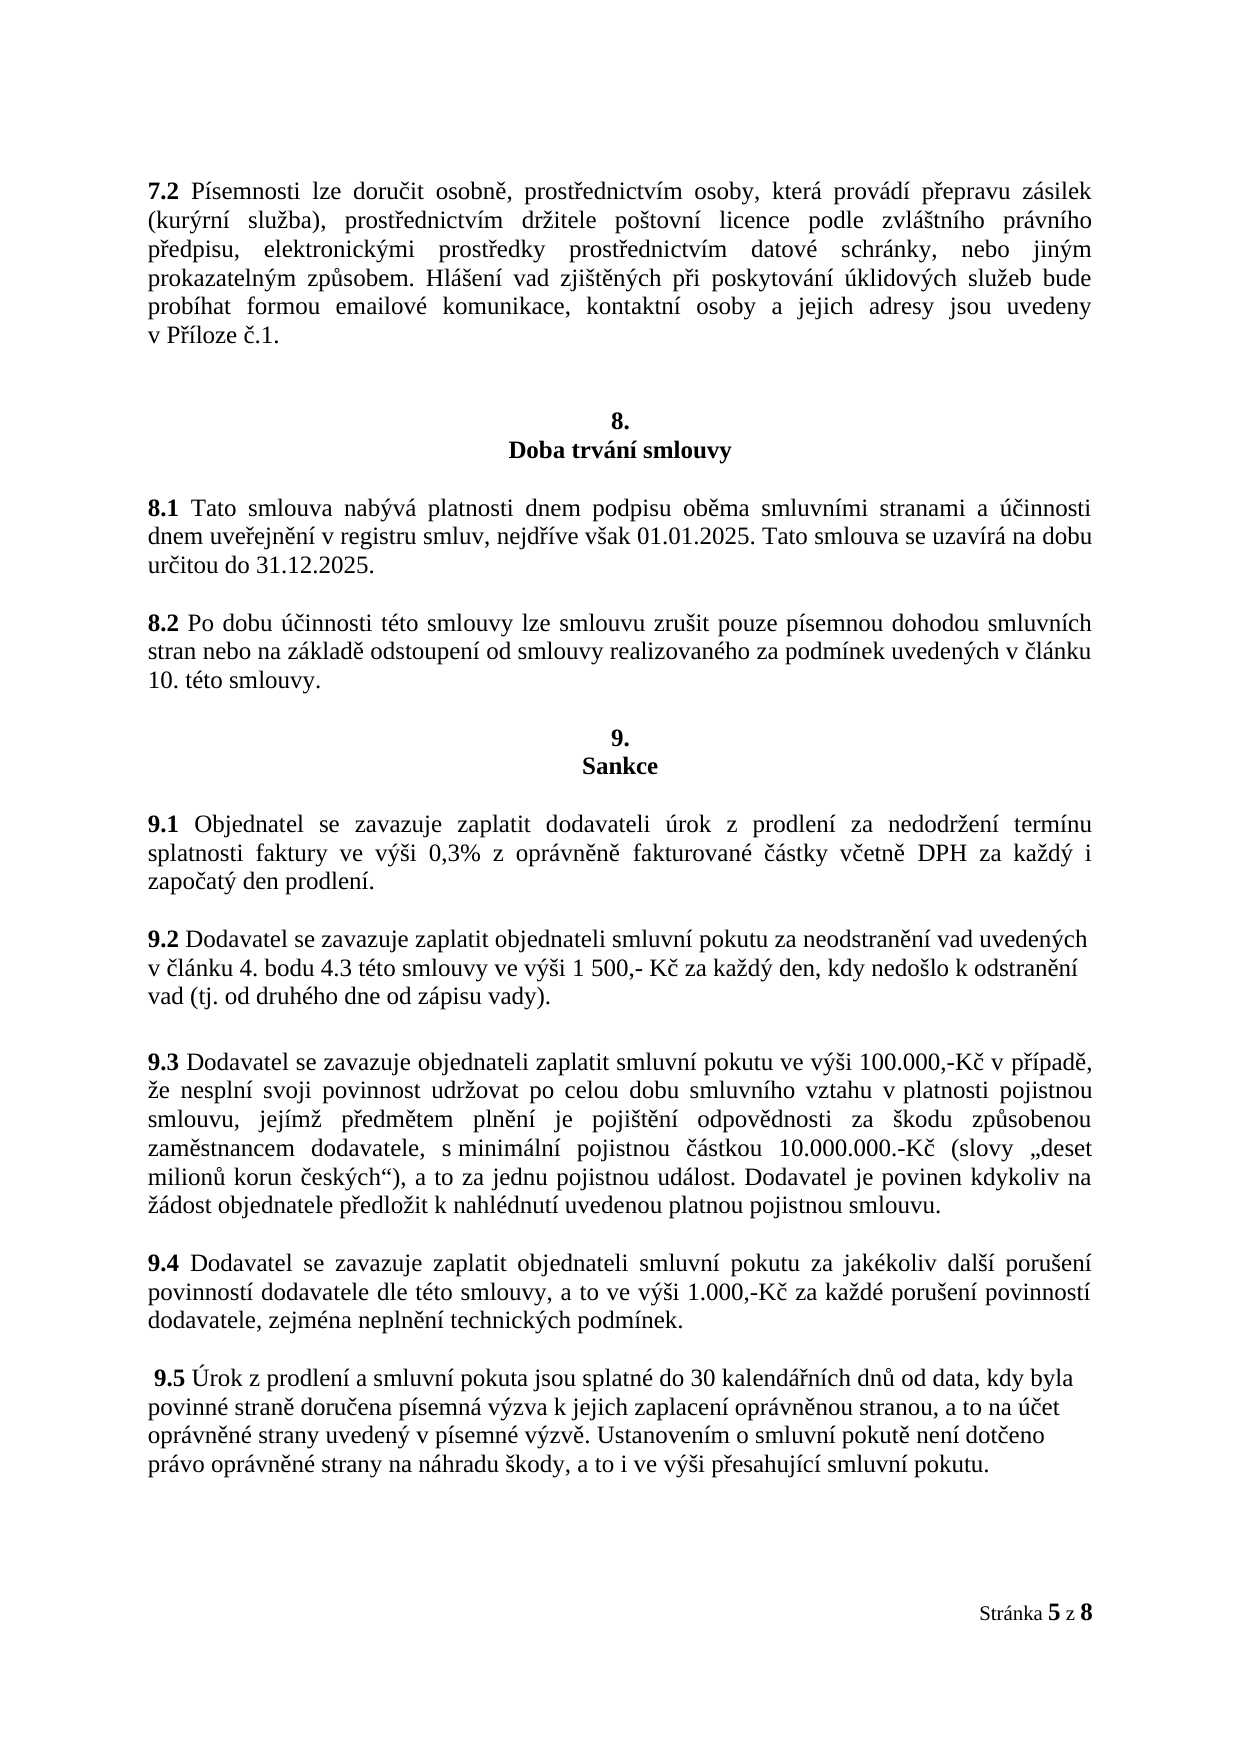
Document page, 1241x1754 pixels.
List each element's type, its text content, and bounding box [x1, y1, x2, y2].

text 8.2 Po dobu účinnosti této smlouvy lze smlouvu zrušit pouze písemnou dohodou smluvních stran nebo na základě odstoupení od smlouvy realizovaného za podmínek uvedených v článku 10. této smlouvy. [148, 608, 1092, 694]
text 9.4 Dodavatel se zavazuje zaplatit objednateli smluvní pokutu za jakékoliv další porušení povinností dodavatele dle této smlouvy, a to ve výši 1.000,-Kč za každé porušení povinností dodavatele, zejména neplnění technických podmínek. [148, 1248, 1092, 1334]
text 9. [148, 723, 1092, 751]
text 8.1 Tato smlouva nabývá platnosti dnem podpisu oběma smluvními stranami a účinnosti dnem uveřejnění v registru smluv, nejdříve však 01.01.2025. Tato smlouva se uzavírá na dobu určitou do 31.12.2025. [148, 493, 1092, 579]
text vad (tj. od druhého dne od zápisu vady). [148, 981, 1092, 1010]
text 8. [148, 406, 1092, 435]
text Sankce [148, 751, 1092, 780]
text v článku 4. bodu 4.3 této smlouvy ve výši 1 500,- Kč za každý den, kdy nedošlo k odstranění [148, 953, 1092, 981]
text 9.5 Úrok z prodlení a smluvní pokuta jsou splatné do 30 kalendářních dnů od data, kdy byla povinné straně doručena písemná výzva k jejich zaplacení oprávněnou stranou, a to na účet oprávněné strany uvedený v písemné výzvě. Ustanovením o smluvní pokutě není dotčeno právo oprávněné strany na náhradu škody, a to i ve výši přesahující smluvní pokutu. [148, 1363, 1092, 1478]
text Doba trvání smlouvy [148, 435, 1092, 464]
text 7.2 Písemnosti lze doručit osobně, prostřednictvím osoby, která provádí přepravu zásilek (kurýrní služba), prostřednictvím držitele poštovní licence podle zvláštního právního předpisu, elektronickými prostředky prostřednictvím datové schránky, nebo jiným prokazatelným způsobem. Hlášení vad zjištěných při poskytování úklidových služeb bude probíhat formou emailové komunikace, kontaktní osoby a jejich adresy jsou uvedeny v Příloze č.1. [148, 176, 1092, 349]
text 9.2 Dodavatel se zavazuje zaplatit objednateli smluvní pokutu za neodstranění vad uvedených [148, 924, 1092, 953]
text 9.3 Dodavatel se zavazuje objednateli zaplatit smluvní pokutu ve výši 100.000,-Kč v případě, že nesplní svoji povinnost udržovat po celou dobu smluvního vztahu v platnosti pojistnou smlouvu, jejímž předmětem plnění je pojištění odpovědnosti za škodu způsobenou zaměstnancem dodavatele, s minimální pojistnou částkou 10.000.000.-Kč (slovy „deset milionů korun českých“), a to za jednu pojistnou událost. Dodavatel je povinen kdykoliv na žádost objednatele předložit k nahlédnutí uvedenou platnou pojistnou smlouvu. [148, 1047, 1092, 1219]
text 9.1 Objednatel se zavazuje zaplatit dodavateli úrok z prodlení za nedodržení termínu splatnosti faktury ve výši 0,3% z oprávněně fakturované částky včetně DPH za každý i započatý den prodlení. [148, 809, 1092, 895]
